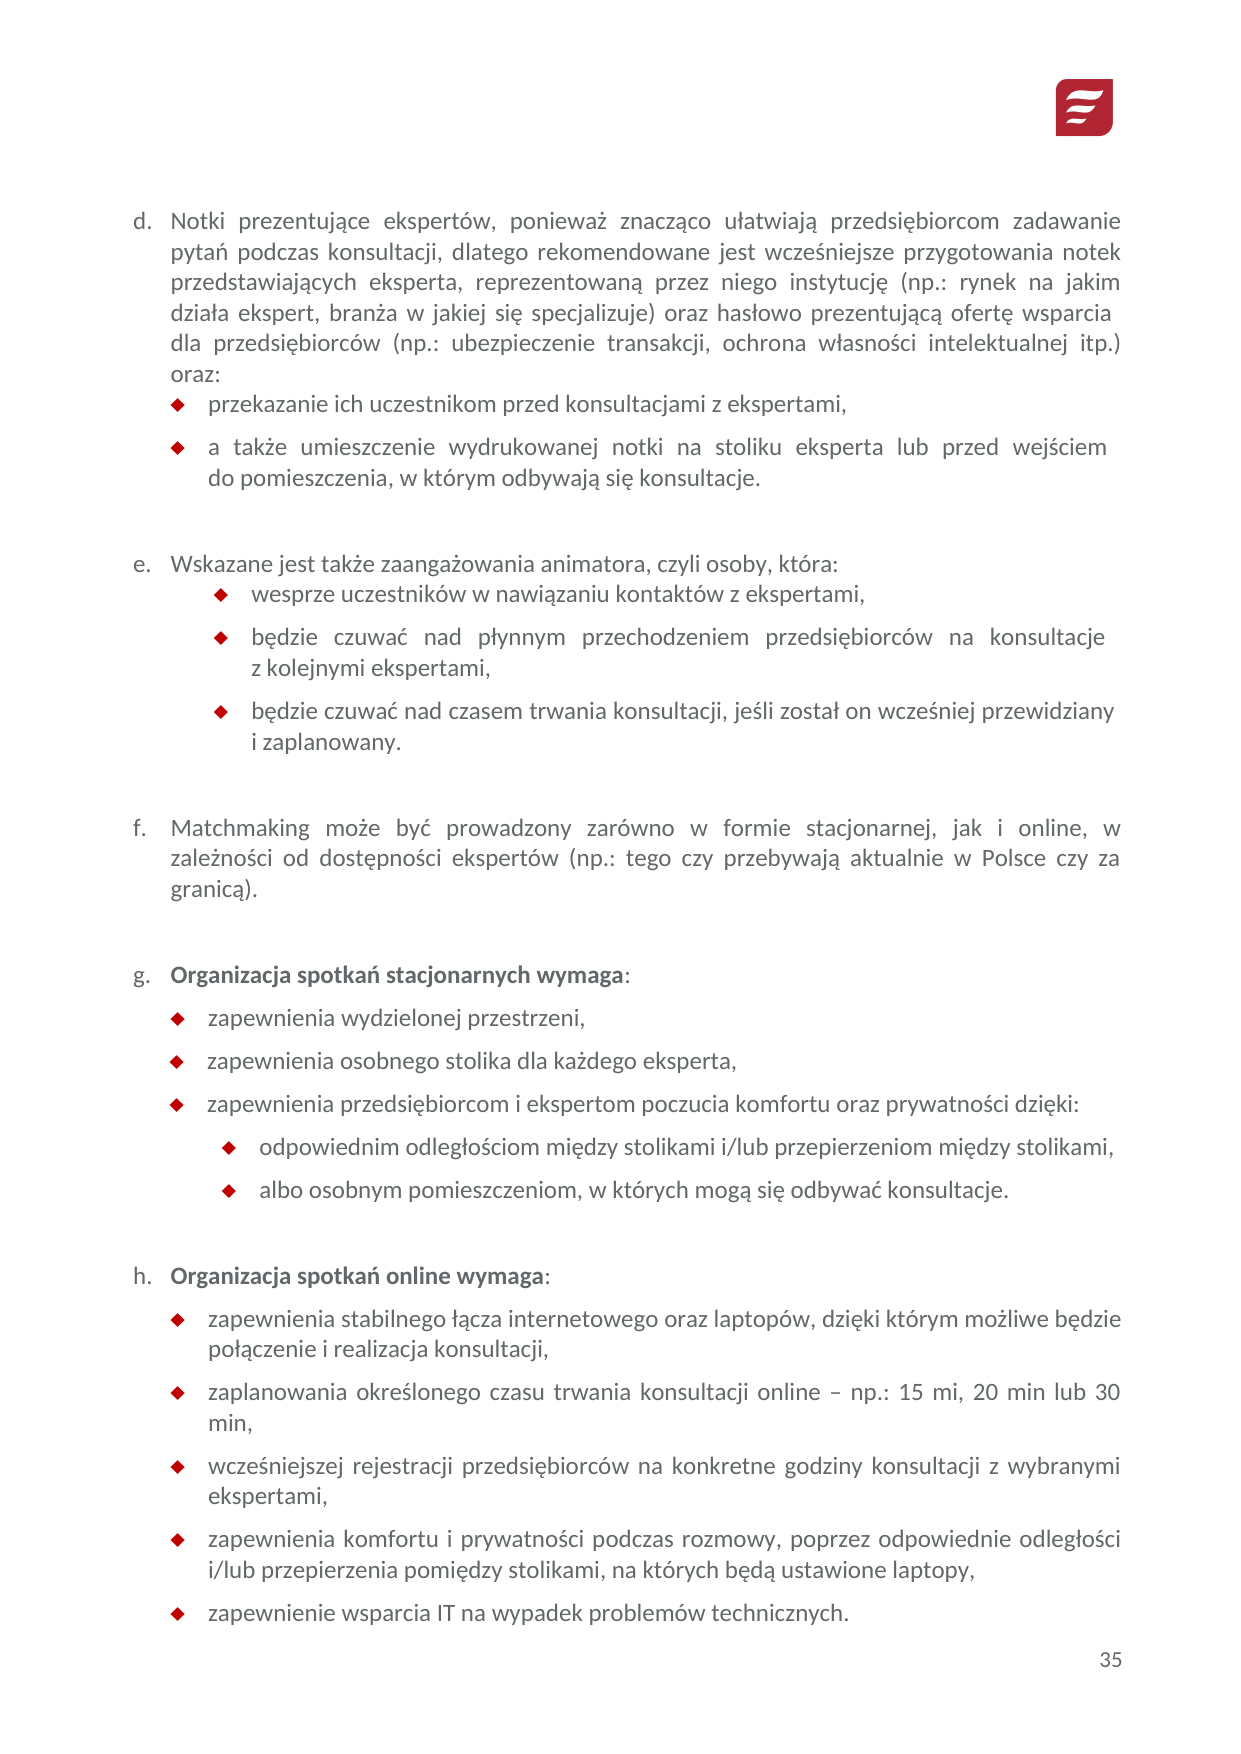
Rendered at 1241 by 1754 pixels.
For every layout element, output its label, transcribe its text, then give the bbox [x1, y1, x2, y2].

list wesprze uczestników w nawiązaniu kontaktów z ekspertami, [213, 578, 1122, 609]
list odpowiednim odległościom między stolikami i/lub przepierzeniom między stolikami, [222, 1131, 1122, 1161]
list przekazanie ich uczestnikom przed konsultacjami z ekspertami, [170, 388, 1122, 419]
list albo osobnym pomieszczeniom, w których mogą się odbywać konsultacje. [222, 1174, 1122, 1204]
list Wskazane jest także zaangażowania animatora, czyli osoby, która: [133, 548, 1122, 578]
list Organizacja spotkań stacjonarnych wymaga: [133, 959, 1122, 989]
list Notki prezentujące ekspertów, ponieważ znacząco ułatwiają przedsiębiorcom zadawanie pytań podczas konsultacji, dlatego rekomendowane jest wcześniejsze przygotowania notek przedstawiających eksperta, reprezentowaną przez niego instytucję (np.: rynek na jakim działa ekspert, branża w jakiej się specjalizuje) oraz hasłowo prezentującą ofertę wsparcia dla przedsiębiorców (np.: ubezpieczenie transakcji, ochrona własności intelektualnej itp.) oraz: [133, 205, 1122, 388]
list będzie czuwać nad płynnym przechodzeniem przedsiębiorców na konsultacje z kolejnymi ekspertami, [213, 622, 1122, 683]
list zapewnienia przedsiębiorcom i ekspertom poczucia komfortu oraz prywatności dzięki: [169, 1088, 1122, 1118]
list a także umieszczenie wydrukowanej notki na stoliku eksperta lub przed wejściem do pomieszczenia, w którym odbywają się konsultacje. [170, 431, 1122, 492]
list zapewnienia komfortu i prywatności podczas rozmowy, poprzez odpowiednie odległości i/lub przepierzenia pomiędzy stolikami, na których będą ustawione laptopy, [170, 1523, 1122, 1584]
list Organizacja spotkań online wymaga: [133, 1260, 1122, 1290]
list zapewnienia osobnego stolika dla każdego eksperta, [169, 1045, 1122, 1075]
list Matchmaking może być prowadzony zarówno w formie stacjonarnej, jak i online, w zależności od dostępności ekspertów (np.: tego czy przebywają aktualnie w Polsce czy za granicą). [133, 812, 1122, 903]
list zapewnienia wydzielonej przestrzeni, [170, 1002, 1122, 1032]
list zapewnienia stabilnego łącza internetowego oraz laptopów, dzięki którym możliwe będzie połączenie i realizacja konsultacji, [170, 1303, 1122, 1364]
picture [1050, 73, 1123, 142]
list będzie czuwać nad czasem trwania konsultacji, jeśli został on wcześniej przewidziany i zaplanowany. [213, 695, 1122, 756]
list zaplanowania określonego czasu trwania konsultacji online – np.: 15 mi, 20 min lub 30 min, [170, 1376, 1122, 1437]
list wcześniejszej rejestracji przedsiębiorców na konkretne godziny konsultacji z wybranymi ekspertami, [170, 1450, 1122, 1511]
list zapewnienie wsparcia IT na wypadek problemów technicznych. [170, 1597, 1122, 1628]
